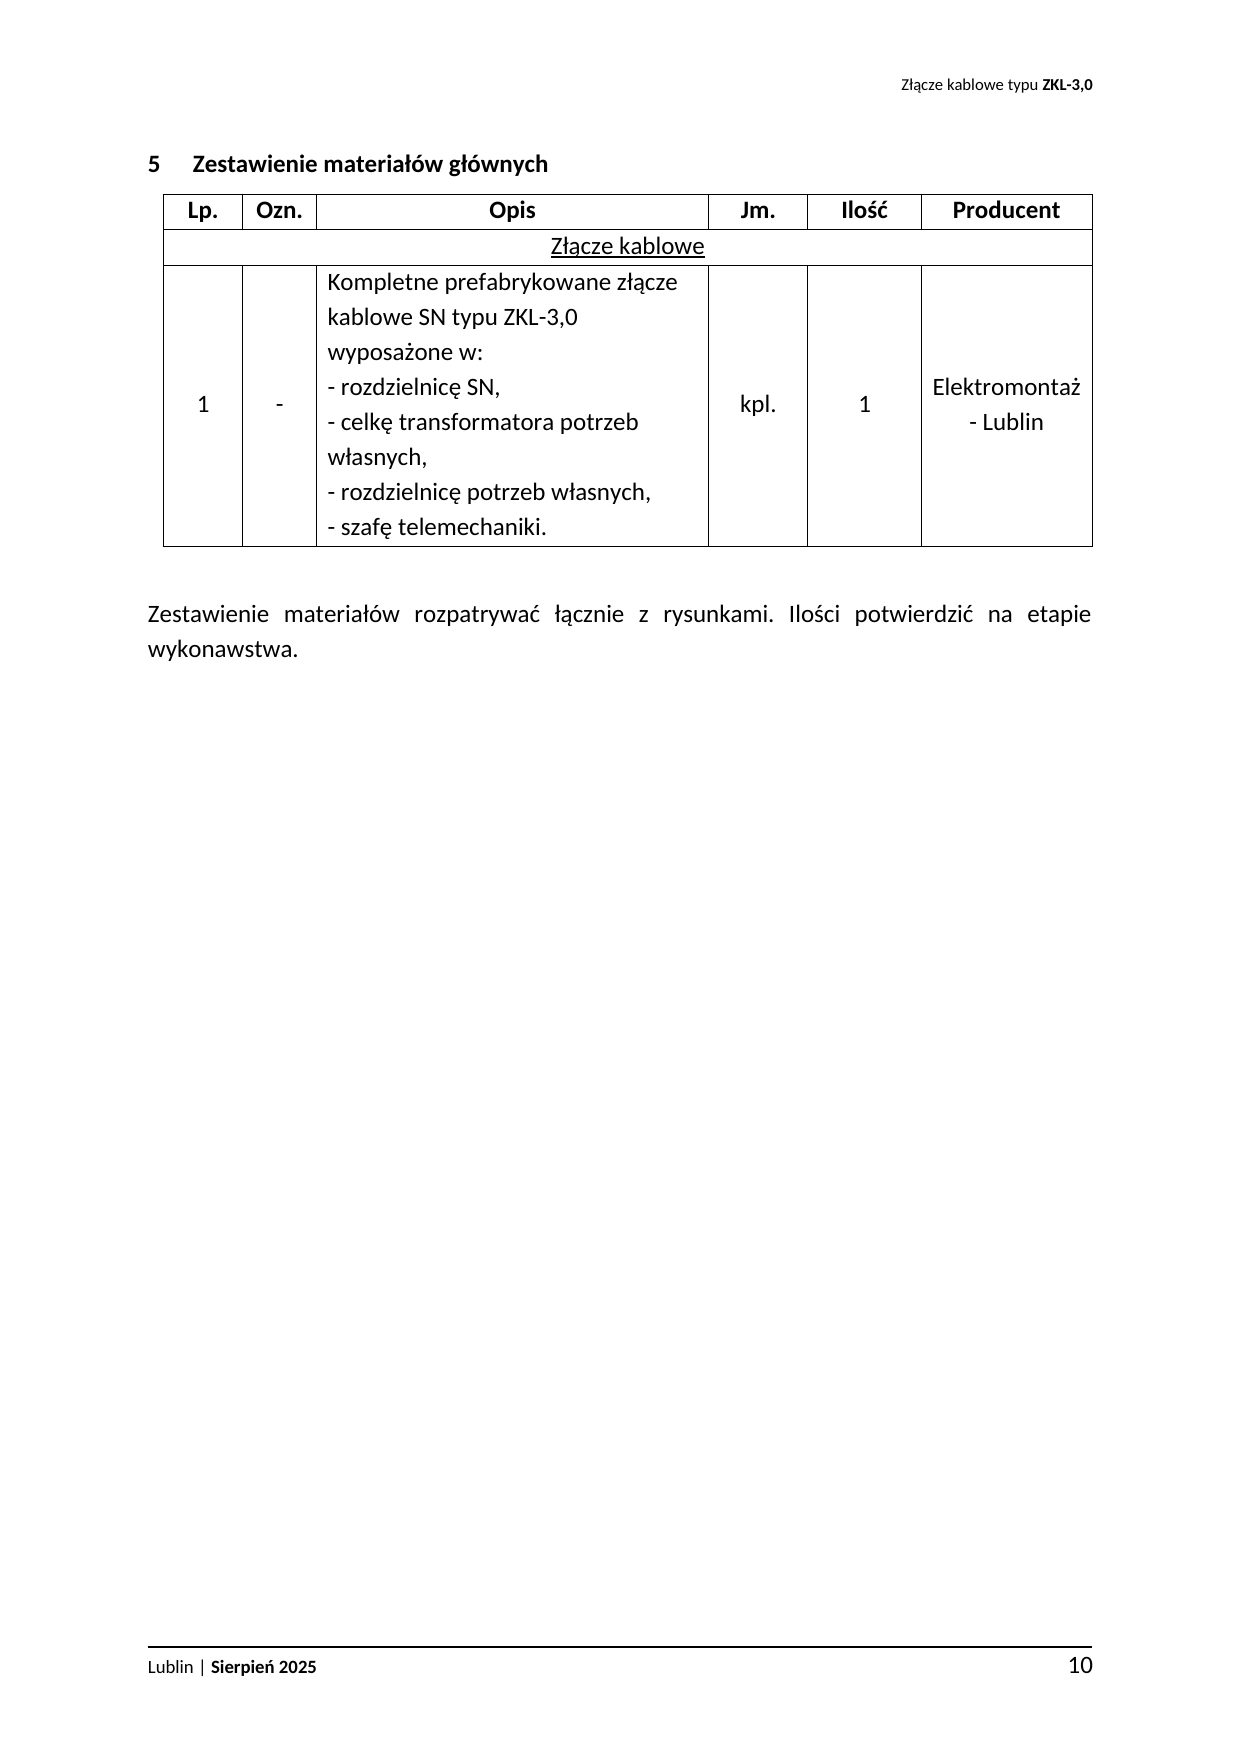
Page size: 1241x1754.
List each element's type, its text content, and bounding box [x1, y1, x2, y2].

table_cell kpl. [709, 266, 807, 546]
table_header Opis [317, 195, 708, 229]
table_header Ozn. [243, 195, 316, 229]
table_cell Kompletne prefabrykowane złącze kablowe SN typu ZKL-3,0 wyposażone w: - rozdzielnicę SN, - celkę transformatora potrzeb własnych, - rozdzielnicę potrzeb własnych, - szafę telemechaniki. [317, 266, 708, 546]
subtitle Zestawienie materiałów głównych [148, 148, 1092, 178]
table_cell - [243, 266, 316, 546]
table_cell Złącze kablowe [164, 230, 1092, 265]
table_header Lp. [164, 195, 242, 229]
text Zestawienie materiałów rozpatrywać łącznie z rysunkami. Ilości potwierdzić na etapie wykonawstwa. [148, 599, 1092, 664]
table_header Jm. [709, 195, 807, 229]
table_cell 1 [808, 266, 921, 546]
table_cell Elektromontaż - Lublin [922, 266, 1092, 546]
table_header Ilość [808, 195, 921, 229]
table_cell 1 [164, 266, 242, 546]
table_header Producent [922, 195, 1092, 229]
